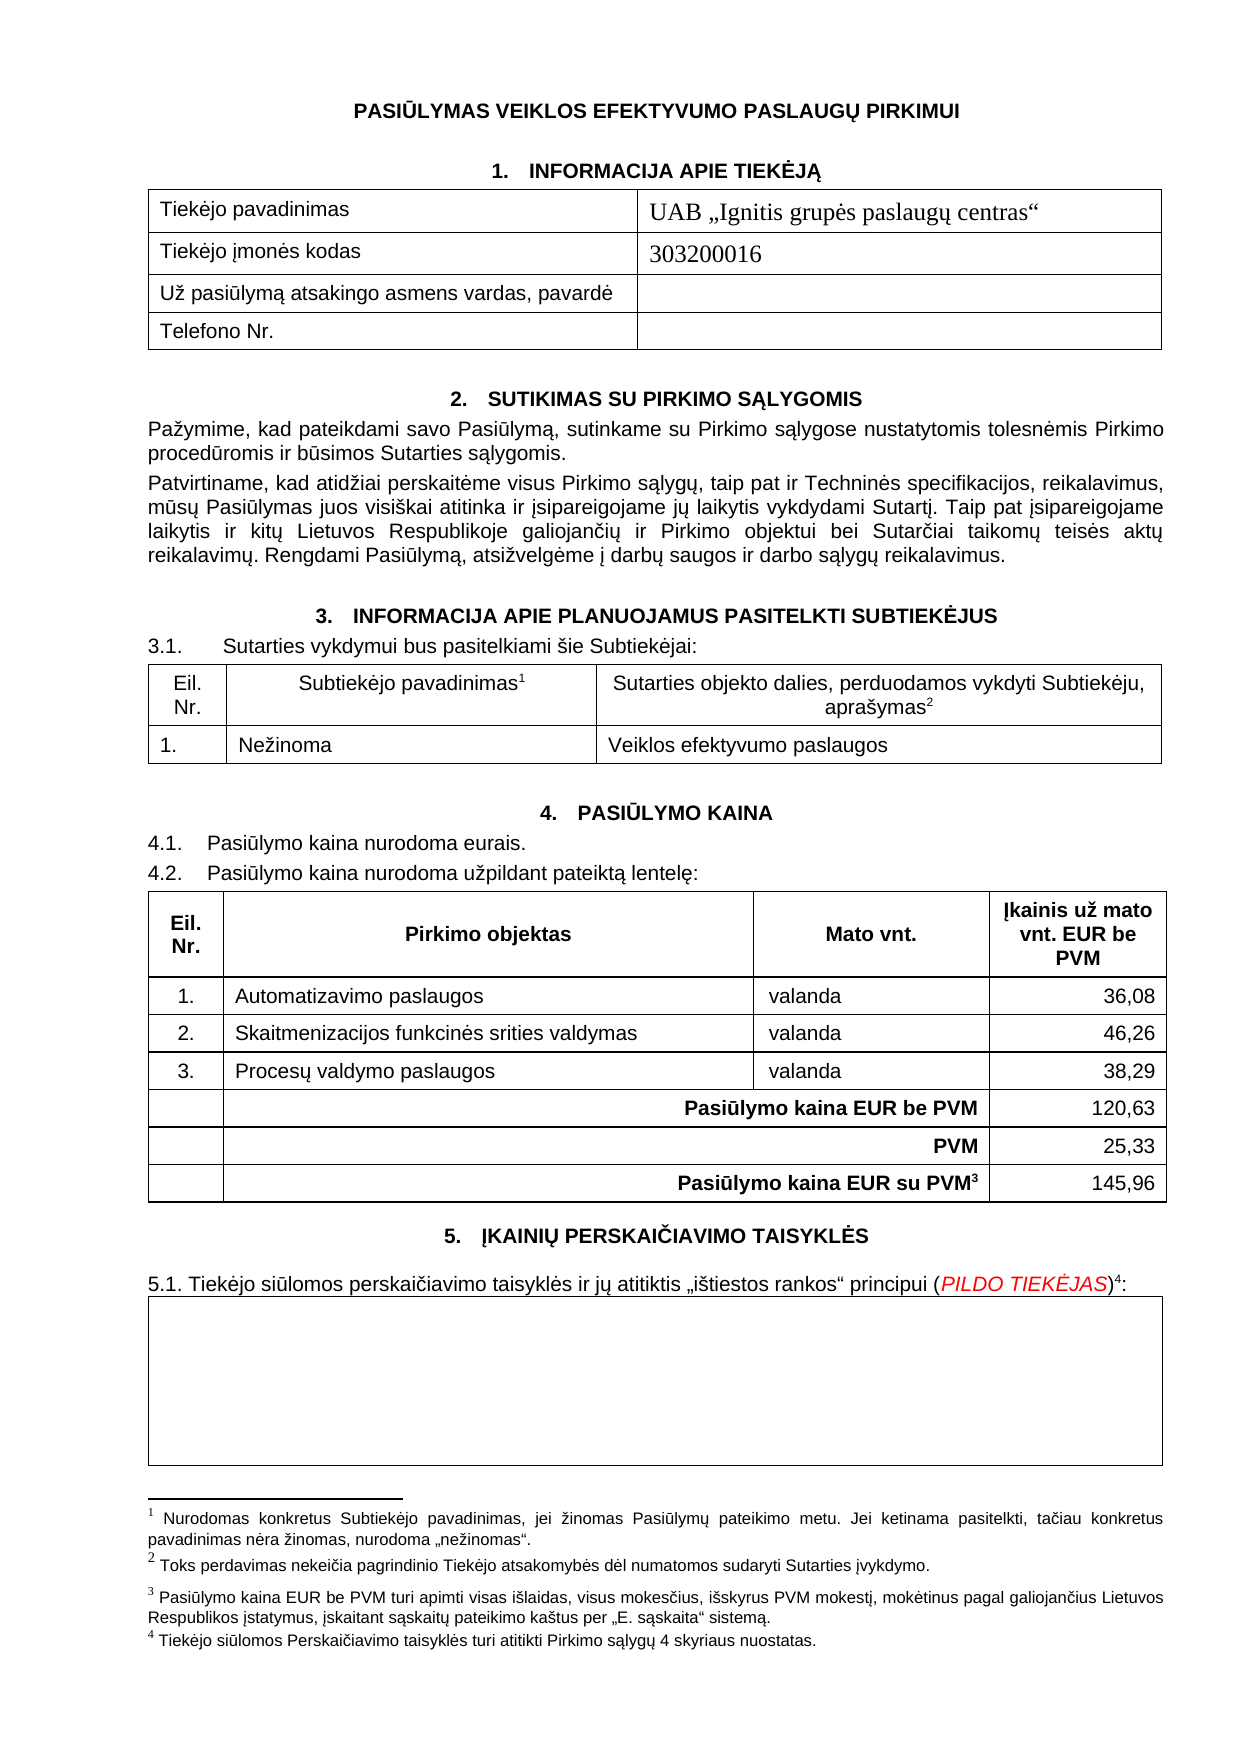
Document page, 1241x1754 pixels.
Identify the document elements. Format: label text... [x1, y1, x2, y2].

table_header Subtiekėjo pavadinimas [227, 665, 596, 725]
table_cell 303200016 [638, 233, 1161, 274]
table_cell [149, 1090, 223, 1126]
table_cell valanda [754, 1015, 989, 1051]
subtitle INFORMACIJA APIE PLANUOJAMUS PASITELKTI SUBTIEKĖJUS [148, 603, 1165, 627]
table_header Eil. Nr. [149, 892, 223, 976]
subtitle PASIŪLYMAS VEIKLOS EFEKTYVUMO PASLAUGŲ PIRKIMUI [148, 99, 1165, 123]
table_header [149, 1297, 1162, 1465]
table_header UAB „Ignitis grupės paslaugų centras“ [638, 190, 1161, 232]
table_cell 1. [149, 726, 226, 763]
table_cell 145,96 [990, 1165, 1166, 1201]
table_header Sutarties objekto dalies, perduodamos vykdyti Subtiekėju, aprašymas [597, 665, 1161, 725]
table_cell 3. [149, 1053, 223, 1089]
table_cell 46,26 [990, 1015, 1166, 1051]
list Sutarties vykdymui bus pasitelkiami šie Subtiekėjai: [148, 634, 1165, 658]
table_header Eil. Nr. [149, 665, 226, 725]
table_cell Veiklos efektyvumo paslaugos [597, 726, 1161, 763]
table_header Įkainis už mato vnt. EUR be PVM [990, 892, 1166, 976]
table_cell 25,33 [990, 1128, 1166, 1164]
table_cell 1. [149, 978, 223, 1014]
table_cell Tiekėjo įmonės kodas [149, 233, 637, 274]
table_cell Skaitmenizacijos funkcinės srities valdymas [224, 1015, 753, 1051]
table_cell Pasiūlymo kaina EUR be PVM [224, 1090, 989, 1126]
table_cell [638, 275, 1161, 312]
text Patvirtiname, kad atidžiai perskaitėme visus Pirkimo sąlygų, taip pat ir Techninės specifikacijos, reikalavimus, mūsų Pasiūlymas juos visiškai atitinka ir įsipareigojame jų laikytis vykdydami Sutartį. Taip pat įsipareigojame laikytis ir kitų Lietuvos Respublikoje galiojančių ir Pirkimo objektui bei Sutarčiai taikomų teisės aktų reikalavimų. Rengdami Pasiūlymą, atsižvelgėme į darbų saugos ir darbo sąlygų reikalavimus. [148, 471, 1165, 567]
text 5.1. Tiekėjo siūlomos perskaičiavimo taisyklės ir jų atitiktis „ištiestos rankos“ principui (PILDO TIEKĖJAS): [148, 1272, 1165, 1296]
table_cell Automatizavimo paslaugos [224, 978, 753, 1014]
table_cell 38,29 [990, 1053, 1166, 1089]
table_cell valanda [754, 1053, 989, 1089]
subtitle SUTIKIMAS SU PIRKIMO SĄLYGOMIS [148, 387, 1165, 411]
table_header Tiekėjo pavadinimas [149, 190, 637, 232]
table_header Pirkimo objektas [224, 892, 753, 976]
table_cell [638, 313, 1161, 349]
subtitle PASIŪLYMO KAINA [148, 800, 1165, 824]
table_cell Procesų valdymo paslaugos [224, 1053, 753, 1089]
table_cell Telefono Nr. [149, 313, 637, 349]
table_header Mato vnt. [754, 892, 989, 976]
table_cell 2. [149, 1015, 223, 1051]
table_cell Pasiūlymo kaina EUR su PVM [224, 1165, 989, 1201]
subtitle INFORMACIJA APIE TIEKĖJĄ [148, 159, 1165, 183]
table_cell valanda [754, 978, 989, 1014]
table_cell [149, 1128, 223, 1164]
table_cell 120,63 [990, 1090, 1166, 1126]
table_cell 36,08 [990, 978, 1166, 1014]
table_cell Nežinoma [227, 726, 596, 763]
list Pasiūlymo kaina nurodoma užpildant pateiktą lentelę: [148, 861, 1165, 885]
table_cell [149, 1165, 223, 1201]
table_cell Už pasiūlymą atsakingo asmens vardas, pavardė [149, 275, 637, 312]
table_cell PVM [224, 1128, 989, 1164]
text Pažymime, kad pateikdami savo Pasiūlymą, sutinkame su Pirkimo sąlygose nustatytomis tolesnėmis Pirkimo procedūromis ir būsimos Sutarties sąlygomis. [148, 417, 1165, 465]
list Pasiūlymo kaina nurodoma eurais. [148, 831, 1165, 854]
list ĮKAINIŲ PERSKAIČIAVIMO TAISYKLĖS [148, 1224, 1165, 1248]
